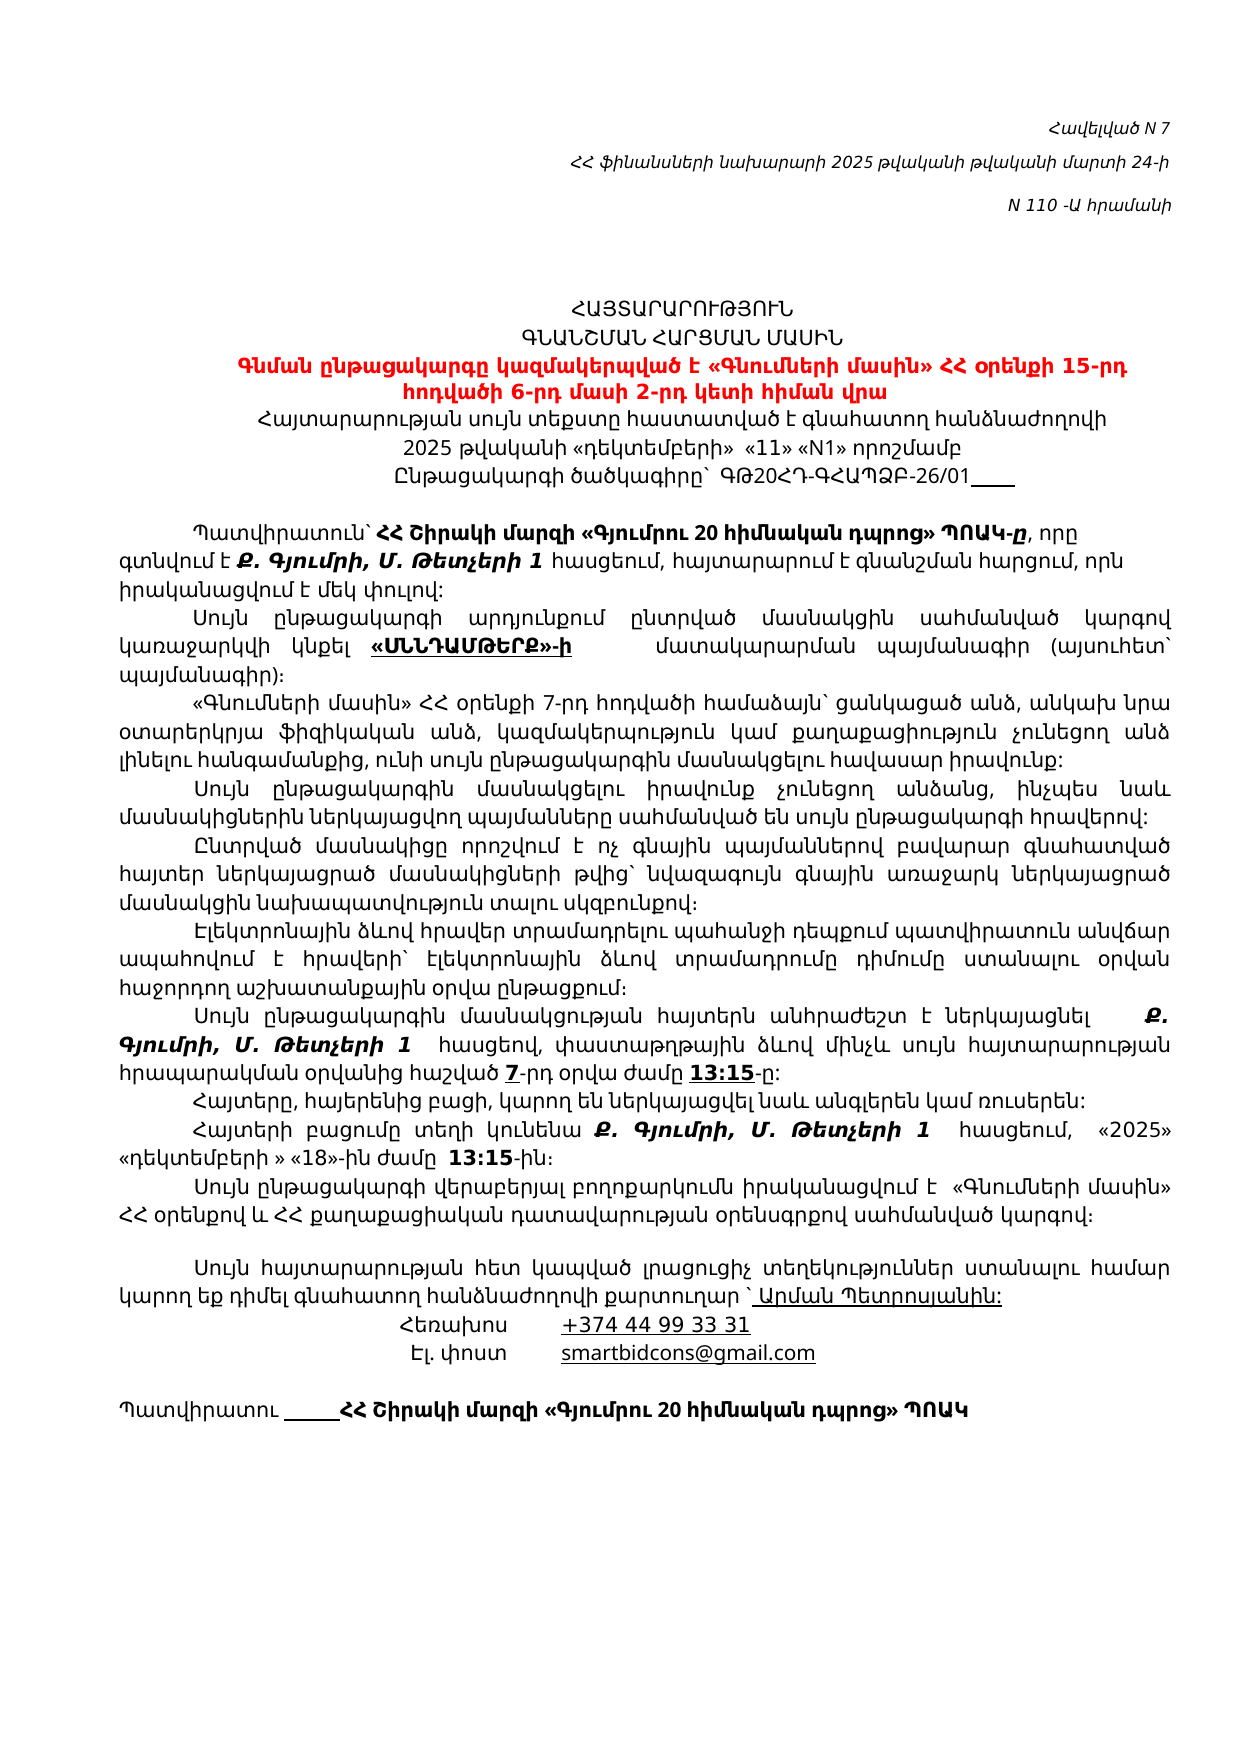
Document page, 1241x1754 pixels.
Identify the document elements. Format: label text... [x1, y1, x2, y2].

text Պատվիրատու ՀՀ Շիրակի մարզի «Գյումրու 20 հիմնական դպրոց» ՊՈԱԿ [118, 1395, 1171, 1424]
text ՀԱՅՏԱՐԱՐՈՒԹՅՈՒՆ [118, 294, 1171, 323]
text N 110 -Ա հրամանի [118, 196, 1172, 215]
text Գնման ընթացակարգը կազմակերպված է «Գնումների մասին» ՀՀ օրենքի 15-րդ հոդվածի 6-րդ մասի 2-րդ կետի հիման վրա [118, 351, 1171, 404]
text Պատվիրատուն` ՀՀ Շիրակի մարզի «Գյումրու 20 հիմնական դպրոց» ՊՈԱԿ-ը, որը գտնվում է Ք. Գյումրի, Մ. Թետչերի 1 հասցեում, հայտարարում է գնանշման հարցում, որն իրականացվում է մեկ փուլով: [118, 518, 1171, 603]
text Սույն հայտարարության հետ կապված լրացուցիչ տեղեկություններ ստանալու համար կարող եք դիմել գնահատող հանձնաժողովի քարտուղար ` Արման Պետրոսյանին: [118, 1253, 1171, 1310]
text Հայտերի բացումը տեղի կունենա Ք. Գյումրի, Մ. Թետչերի 1 հասցեում, «2025» «դեկտեմբերի » «18»-ին ժամը 13։15-ին։ [118, 1115, 1171, 1172]
text Սույն ընթացակարգի վերաբերյալ բողոքարկումն իրականացվում է «Գնումների մասին» ՀՀ օրենքով և ՀՀ քաղաքացիական դատավարության օրենսգրքով սահմանված կարգով։ [118, 1172, 1171, 1229]
text Ընթացակարգի ծածկագիրը` ԳԹ20ՀԴ-ԳՀԱՊՁԲ-26/01 [118, 461, 1171, 489]
text Սույն ընթացակարգի արդյունքում ընտրված մասնակցին սահմանված կարգով կառաջարկվի կնքել «ՍՆՆԴԱՄԹԵՐՔ»-ի մատակարարման պայմանագիր (այսուհետ` պայմանագիր)։ [118, 603, 1171, 688]
text Հեռախոս +374 44 99 33 31 [118, 1310, 1171, 1338]
text Ընտրված մասնակիցը որոշվում է ոչ գնային պայմաններով բավարար գնահատված հայտեր ներկայացրած մասնակիցների թվից` նվազագույն գնային առաջարկ ներկայացրած մասնակցին նախապատվություն տալու սկզբունքով։ [118, 831, 1171, 916]
text ԳՆԱՆՇՄԱՆ ՀԱՐՑՄԱՆ ՄԱՍԻՆ [118, 323, 1171, 351]
text «Գնումների մասին» ՀՀ օրենքի 7-րդ հոդվածի համաձայն` ցանկացած անձ, անկախ նրա օտարերկրյա ֆիզիկական անձ, կազմակերպություն կամ քաղաքացիություն չունեցող անձ լինելու հանգամանքից, ունի սույն ընթացակարգին մասնակցելու հավասար իրավունք: [118, 688, 1171, 774]
text ՀՀ ֆինանսների նախարարի 2025 թվականի թվականի մարտի 24-ի [118, 150, 1171, 173]
text Հայտարարության սույն տեքստը հաստատված է գնահատող հանձնաժողովի [118, 404, 1171, 433]
text Էլ. փոստ smartbidcons@gmail.com [118, 1338, 1171, 1367]
text Հավելված N 7 [118, 116, 1171, 139]
text Հայտերը, հայերենից բացի, կարող են ներկայացվել նաև անգլերեն կամ ռուսերեն: [118, 1087, 1171, 1115]
text Սույն ընթացակարգին մասնակցելու իրավունք չունեցող անձանց, ինչպես նաև մասնակիցներին ներկայացվող պայմանները սահմանված են սույն ընթացակարգի հրավերով: [118, 774, 1171, 831]
text 2025 թվականի «դեկտեմբերի» «11» «N1» որոշմամբ [118, 433, 1171, 461]
text Սույն ընթացակարգին մասնակցության հայտերն անհրաժեշտ է ներկայացնել Ք. Գյումրի, Մ. Թետչերի 1 հասցեով, փաստաթղթային ձևով մինչև սույն հայտարարության հրապարակման օրվանից հաշված 7-րդ օրվա ժամը 13։15-ը: [118, 1001, 1171, 1087]
text Էլեկտրոնային ձևով հրավեր տրամադրելու պահանջի դեպքում պատվիրատուն անվճար ապահովում է հրավերի` էլեկտրոնային ձևով տրամադրումը դիմումը ստանալու օրվան հաջորդող աշխատանքային օրվա ընթացքում։ [118, 916, 1171, 1001]
